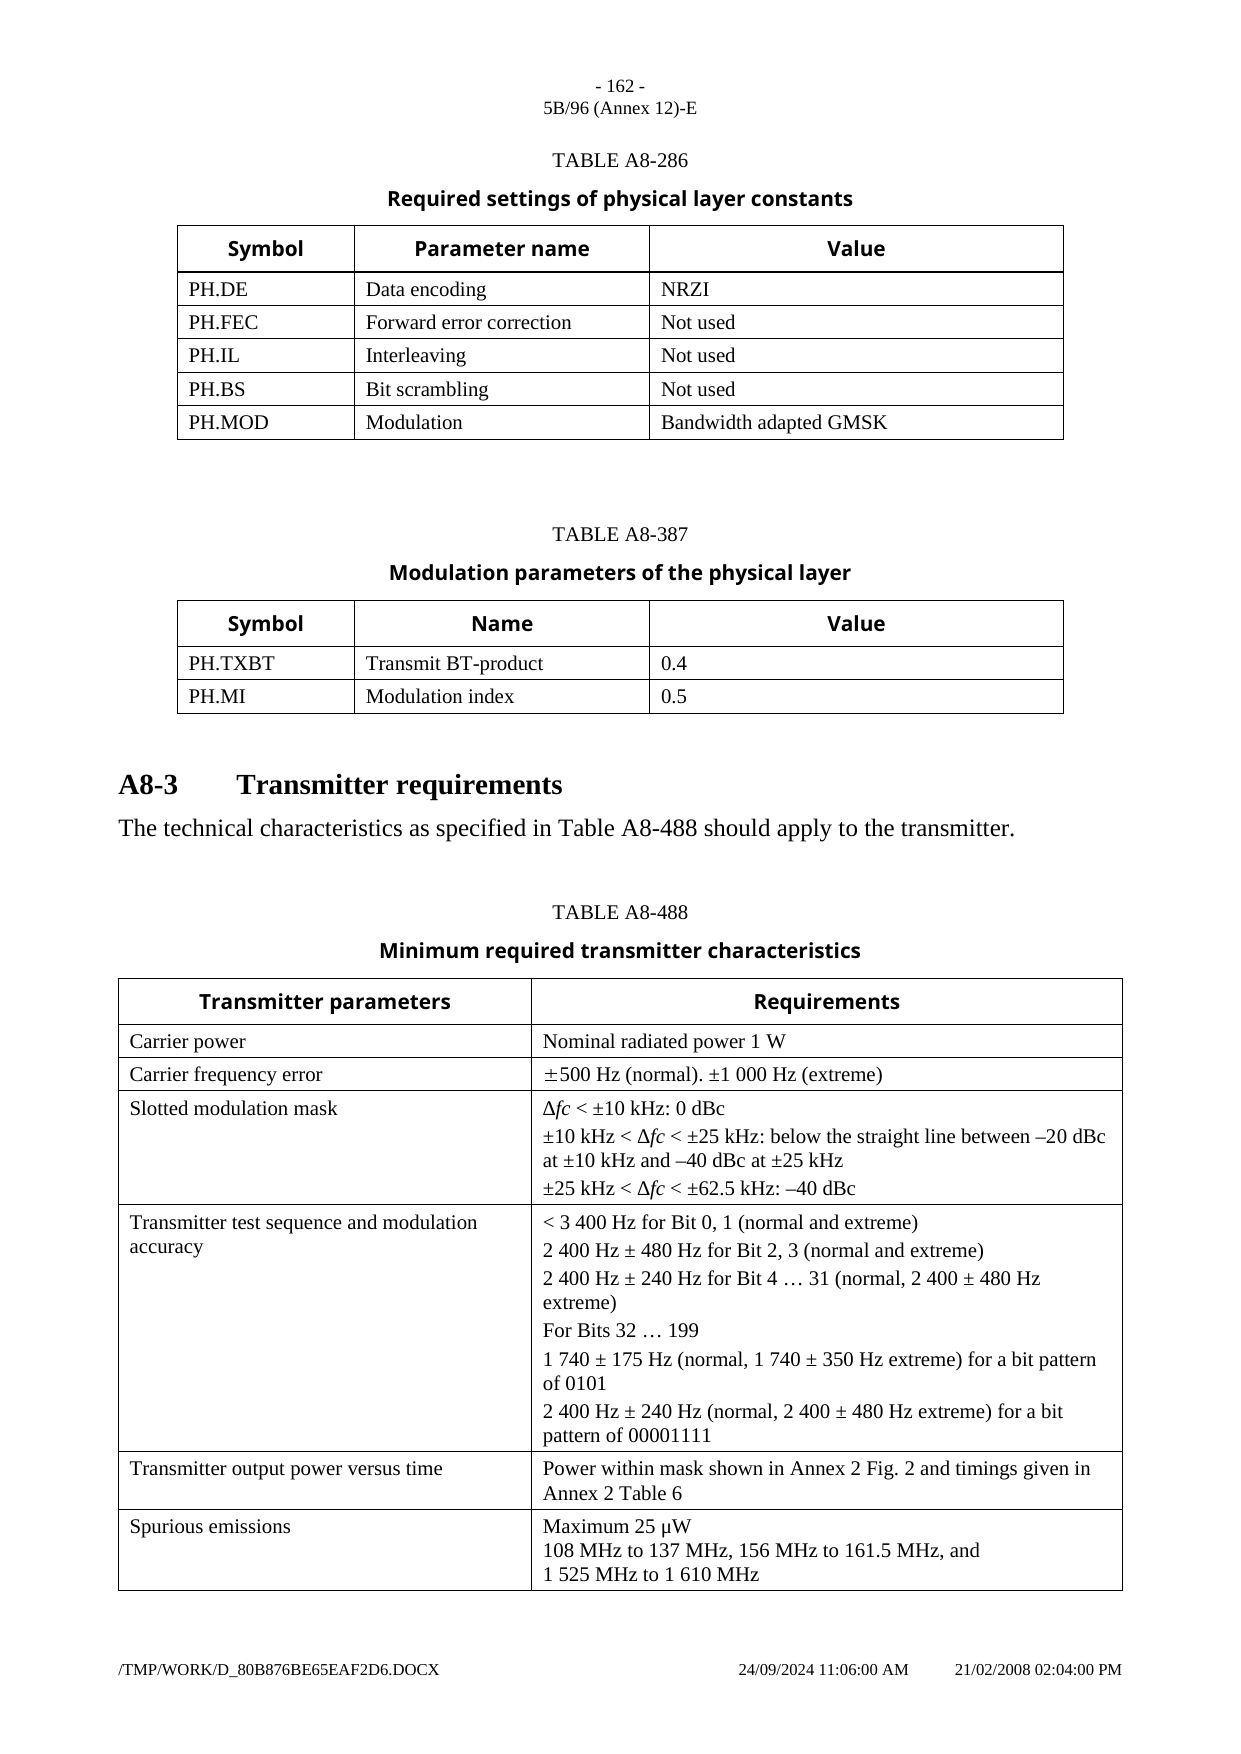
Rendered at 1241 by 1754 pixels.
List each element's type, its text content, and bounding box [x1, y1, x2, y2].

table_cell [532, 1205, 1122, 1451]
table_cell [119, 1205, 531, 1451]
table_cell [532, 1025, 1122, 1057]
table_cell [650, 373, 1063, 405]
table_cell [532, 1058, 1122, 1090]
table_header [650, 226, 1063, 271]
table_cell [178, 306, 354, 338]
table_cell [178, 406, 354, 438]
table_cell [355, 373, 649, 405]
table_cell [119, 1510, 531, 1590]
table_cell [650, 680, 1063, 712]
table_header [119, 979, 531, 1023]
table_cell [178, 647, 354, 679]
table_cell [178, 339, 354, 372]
title Minimum required transmitter characteristics [118, 936, 1122, 965]
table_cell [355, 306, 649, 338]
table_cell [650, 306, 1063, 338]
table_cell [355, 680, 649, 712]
text TABLE [118, 148, 1122, 172]
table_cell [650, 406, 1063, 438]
title Modulation parameters of the physical layer [118, 558, 1122, 587]
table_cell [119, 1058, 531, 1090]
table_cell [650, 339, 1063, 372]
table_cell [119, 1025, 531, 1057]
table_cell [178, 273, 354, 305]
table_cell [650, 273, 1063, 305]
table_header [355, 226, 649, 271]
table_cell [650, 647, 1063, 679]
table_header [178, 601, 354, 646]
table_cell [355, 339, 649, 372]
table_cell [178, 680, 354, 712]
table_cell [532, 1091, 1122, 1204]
text TABLE [118, 900, 1122, 924]
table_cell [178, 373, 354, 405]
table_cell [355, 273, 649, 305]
text TABLE [118, 522, 1122, 546]
text The technical characteristics as specified in Table should apply to the transmitter. [118, 813, 1122, 842]
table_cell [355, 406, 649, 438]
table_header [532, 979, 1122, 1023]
subtitle 3 Transmitter requirements [118, 767, 1122, 800]
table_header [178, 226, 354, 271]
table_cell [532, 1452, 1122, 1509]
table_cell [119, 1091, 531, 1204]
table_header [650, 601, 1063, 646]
title Required settings of physical layer constants [118, 184, 1122, 213]
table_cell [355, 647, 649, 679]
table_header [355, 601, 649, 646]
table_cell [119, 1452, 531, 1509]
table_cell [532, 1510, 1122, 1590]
